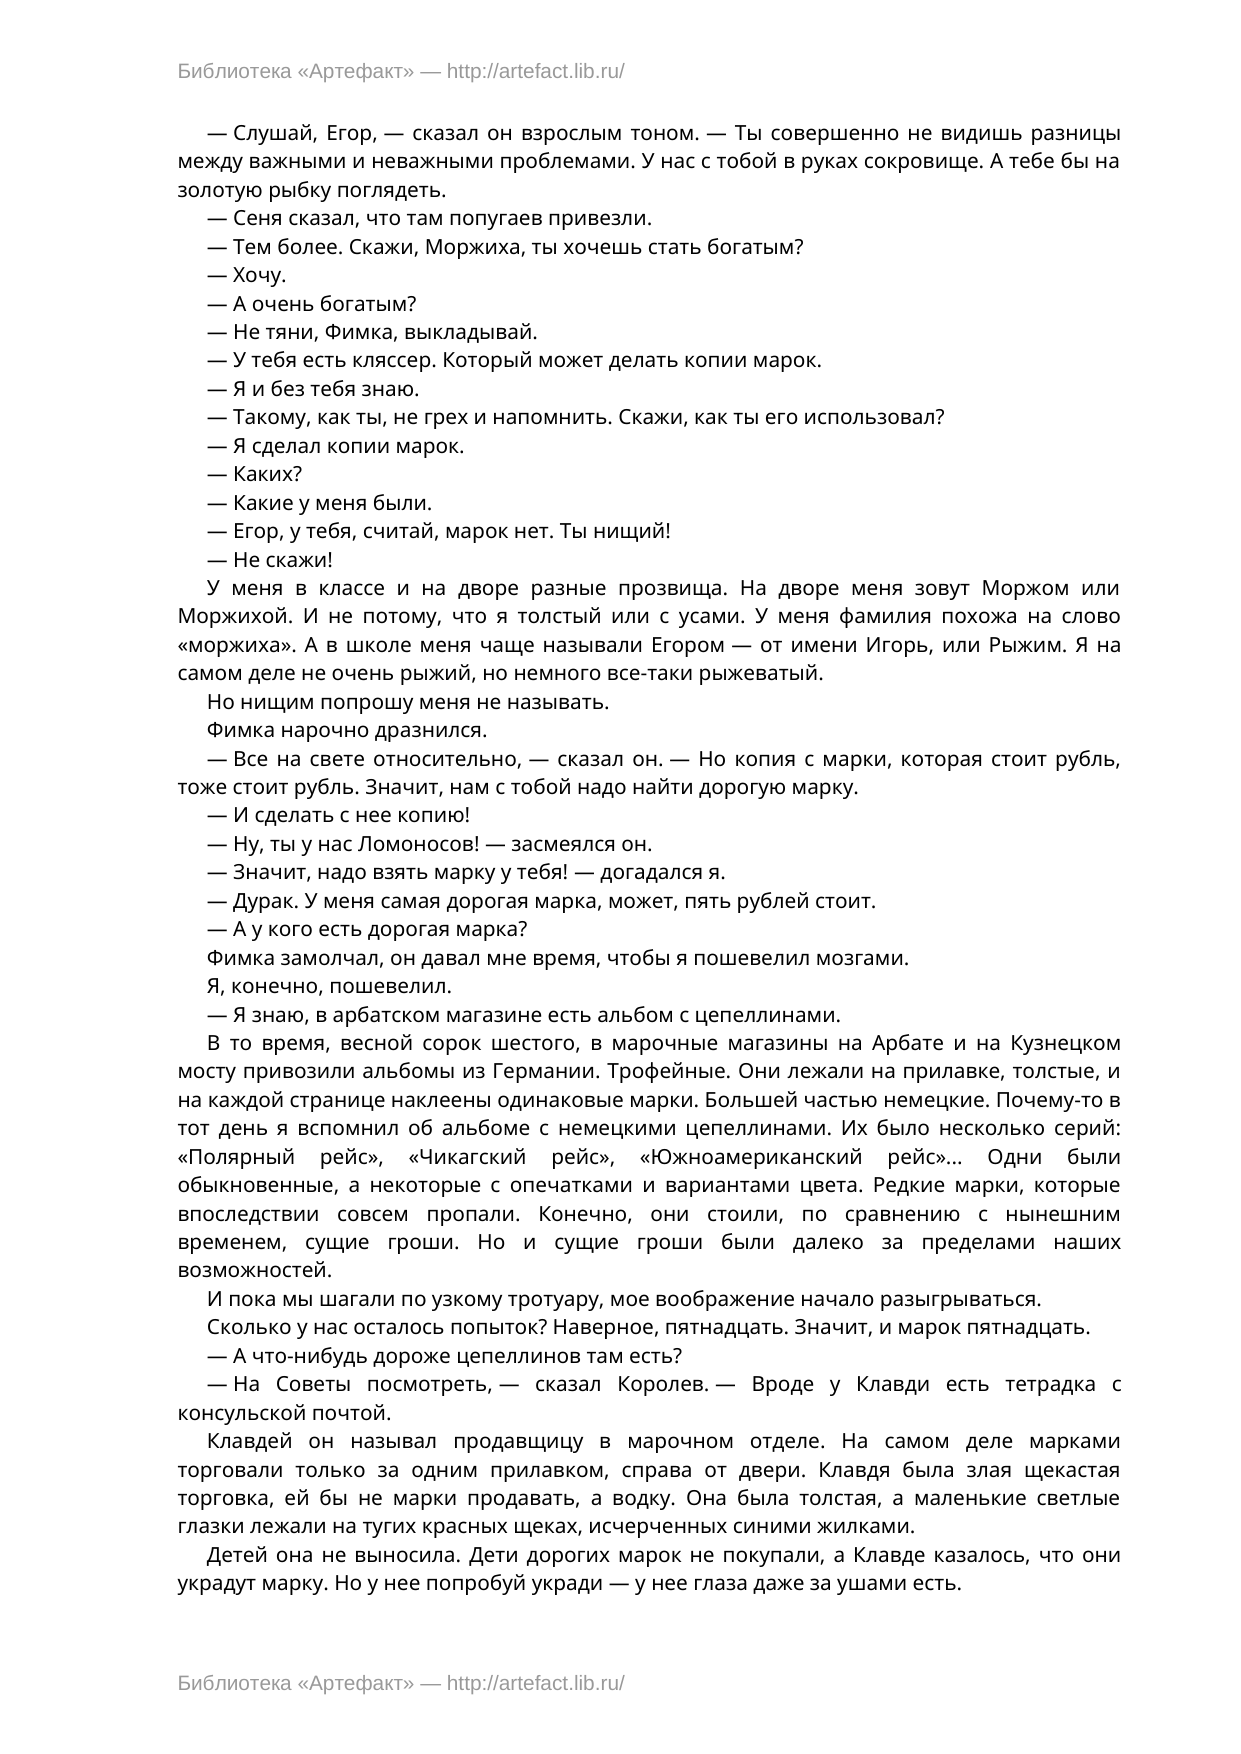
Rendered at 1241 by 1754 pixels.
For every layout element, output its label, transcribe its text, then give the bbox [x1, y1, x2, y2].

text — У тебя есть кляссер. Который может делать копии марок. [177, 346, 1122, 374]
text — Я знаю, в арбатском магазине есть альбом с цепеллинами. [177, 1000, 1122, 1028]
text Сколько у нас осталось попыток? Наверное, пятнадцать. Значит, и марок пятнадцать. [177, 1312, 1122, 1341]
text — А очень богатым? [177, 289, 1122, 317]
text — Егор, у тебя, считай, марок нет. Ты нищий! [177, 516, 1122, 545]
text — Каких? [177, 459, 1122, 488]
text — Дурак. У меня самая дорогая марка, может, пять рублей стоит. [177, 886, 1122, 914]
text — Такому, как ты, не грех и напомнить. Скажи, как ты его использовал? [177, 402, 1122, 431]
text И пока мы шагали по узкому тротуару, мое воображение начало разыгрываться. [177, 1284, 1122, 1312]
text — Я сделал копии марок. [177, 431, 1122, 459]
text — Не скажи! [177, 545, 1122, 573]
text — А что-нибудь дороже цепеллинов там есть? [177, 1341, 1122, 1369]
text Фимка нарочно дразнился. [177, 715, 1122, 744]
text Детей она не выносила. Дети дорогих марок не покупали, а Клавде казалось, что они украдут марку. Но у нее попробуй укради — у нее глаза даже за ушами есть. [177, 1540, 1122, 1597]
text — Какие у меня были. [177, 488, 1122, 516]
text — И сделать с нее копию! [177, 801, 1122, 829]
text — Все на свете относительно, — сказал он. — Но копия с марки, которая стоит рубль, тоже стоит рубль. Значит, нам с тобой надо найти дорогую марку. [177, 744, 1122, 801]
text Но нищим попрошу меня не называть. [177, 687, 1122, 715]
text У меня в классе и на дворе разные прозвища. На дворе меня зовут Моржом или Моржихой. И не потому, что я толстый или с усами. У меня фамилия похожа на слово «моржиха». А в школе меня чаще называли Егором — от имени Игорь, или Рыжим. Я на самом деле не очень рыжий, но немного все-таки рыжеватый. [177, 573, 1122, 687]
text — На Советы посмотреть, — сказал Королев. — Вроде у Клавди есть тетрадка с консульской почтой. [177, 1369, 1122, 1426]
text — Слушай, Егор, — сказал он взрослым тоном. — Ты совершенно не видишь разницы между важными и неважными проблемами. У нас с тобой в руках сокровище. А тебе бы на золотую рыбку поглядеть. [177, 118, 1122, 203]
text Я, конечно, пошевелил. [177, 971, 1122, 1000]
text — Ну, ты у нас Ломоносов! — засмеялся он. [177, 829, 1122, 857]
text Клавдей он называл продавщицу в марочном отделе. На самом деле марками торговали только за одним прилавком, справа от двери. Клавдя была злая щекастая торговка, ей бы не марки продавать, а водку. Она была толстая, а маленькие светлые глазки лежали на тугих красных щеках, исчерченных синими жилками. [177, 1426, 1122, 1540]
text — Не тяни, Фимка, выкладывай. [177, 317, 1122, 346]
text — Я и без тебя знаю. [177, 374, 1122, 402]
text В то время, весной сорок шестого, в марочные магазины на Арбате и на Кузнецком мосту привозили альбомы из Германии. Трофейные. Они лежали на прилавке, толстые, и на каждой странице наклеены одинаковые марки. Большей частью немецкие. Почему-то в тот день я вспомнил об альбоме с немецкими цепеллинами. Их было несколько серий: «Полярный рейс», «Чикагский рейс», «Южноамериканский рейс»... Одни были обыкновенные, а некоторые с опечатками и вариантами цвета. Редкие марки, которые впоследствии совсем пропали. Конечно, они стоили, по сравнению с нынешним временем, сущие гроши. Но и сущие гроши были далеко за пределами наших возможностей. [177, 1028, 1122, 1284]
text Фимка замолчал, он давал мне время, чтобы я пошевелил мозгами. [177, 943, 1122, 971]
text — Значит, надо взять марку у тебя! — догадался я. [177, 857, 1122, 886]
text — Хочу. [177, 260, 1122, 289]
text — Тем более. Скажи, Моржиха, ты хочешь стать богатым? [177, 232, 1122, 260]
text — Сеня сказал, что там попугаев привезли. [177, 203, 1122, 232]
text — А у кого есть дорогая марка? [177, 914, 1122, 943]
